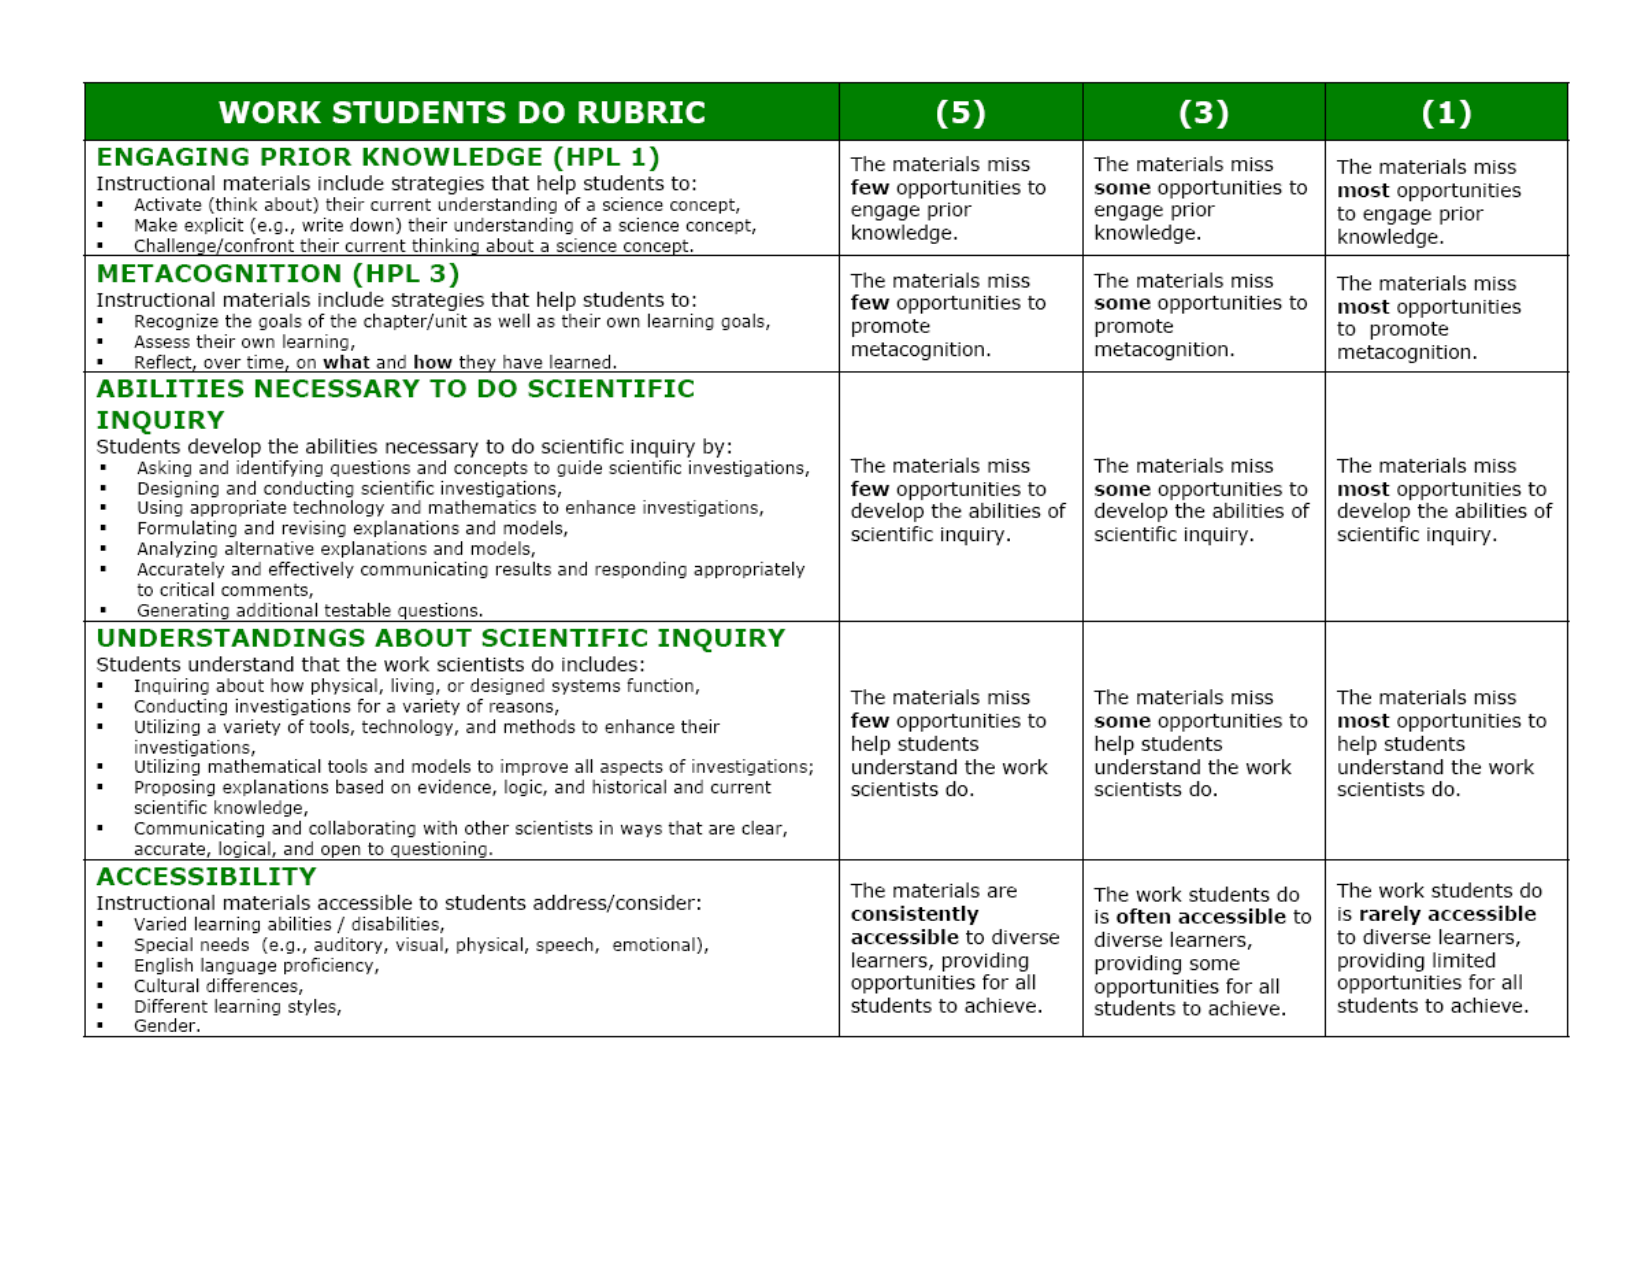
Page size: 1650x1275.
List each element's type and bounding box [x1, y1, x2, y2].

picture [75, 75, 1574, 1043]
